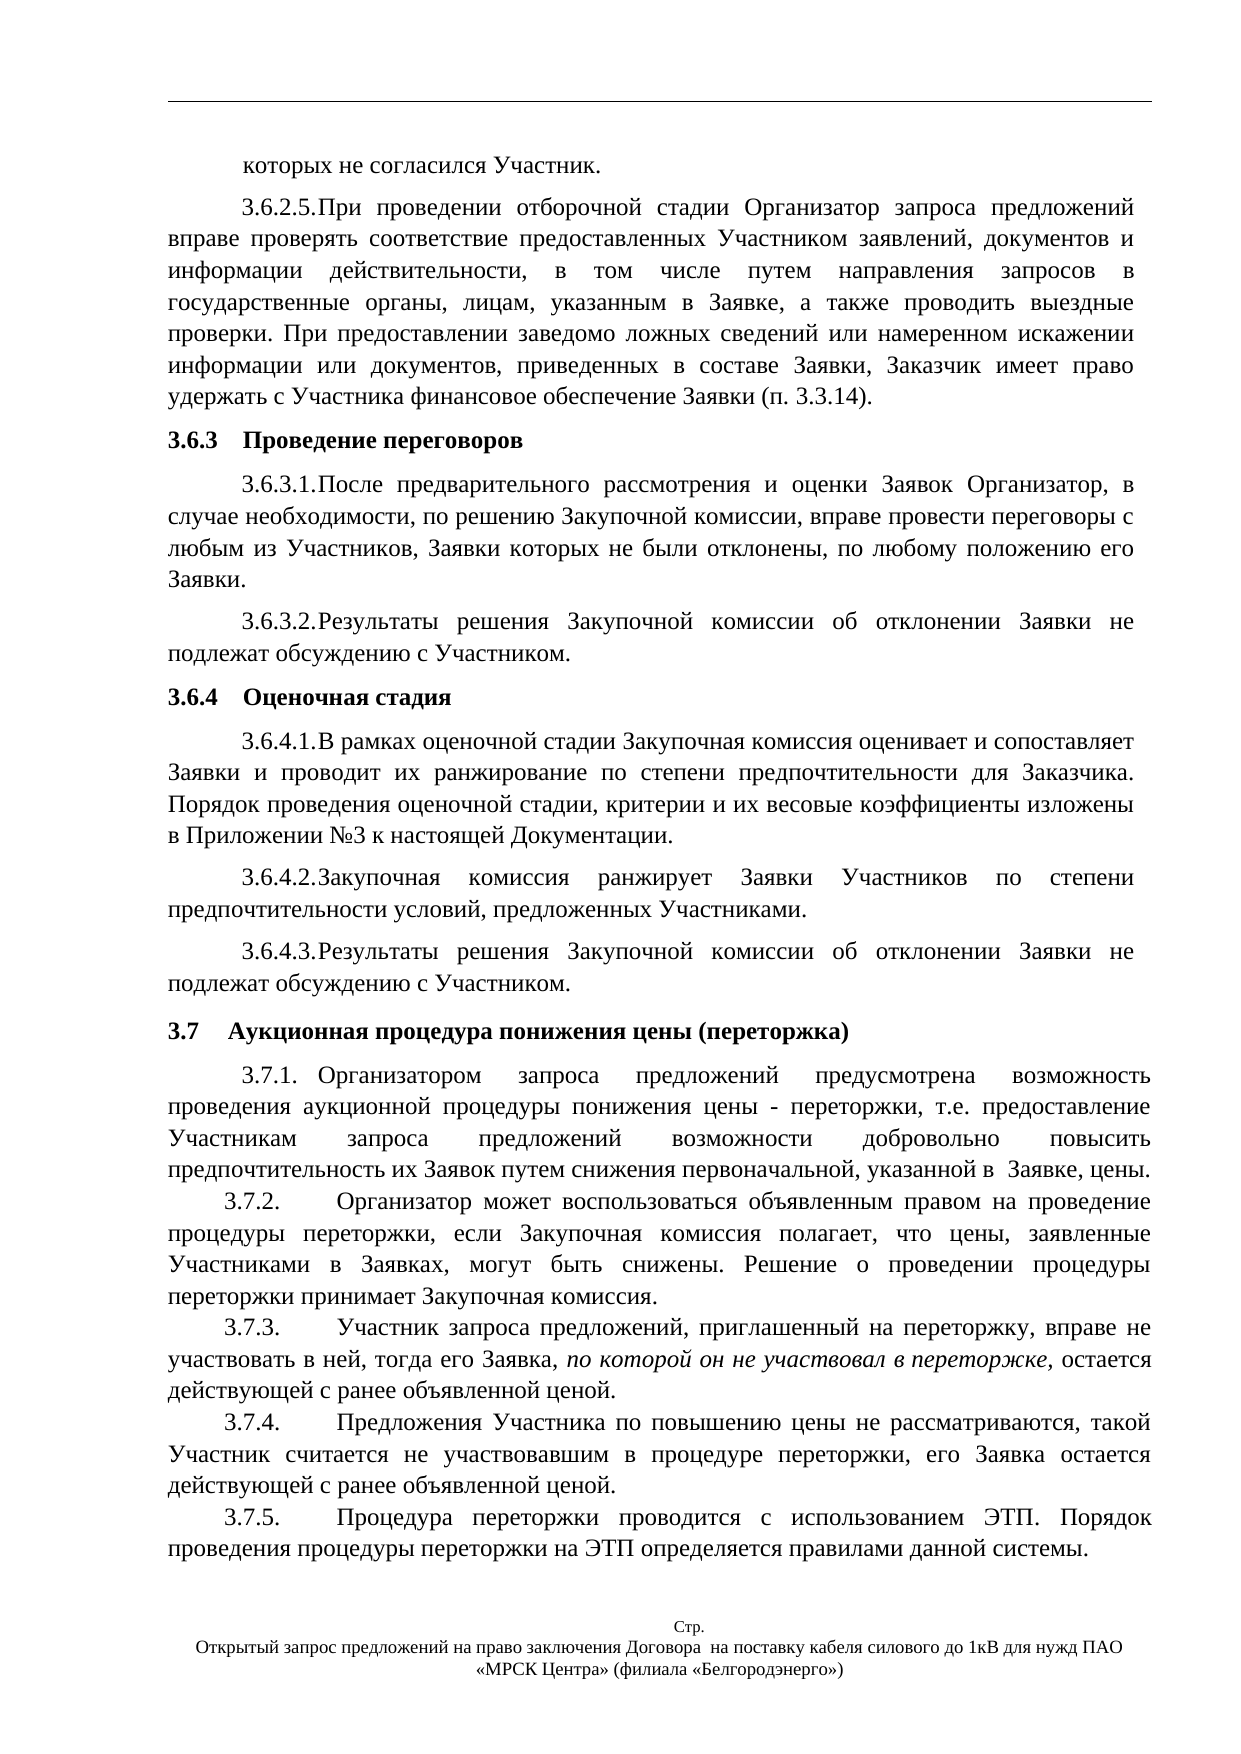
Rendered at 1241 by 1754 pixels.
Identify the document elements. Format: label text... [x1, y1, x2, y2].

list После предварительного рассмотрения и оценки Заявок Организатор, в случае необходимости, по решению Закупочной комиссии, вправе провести переговоры с любым из Участников, Заявки которых не были отклонены, по любому положению его Заявки. [168, 469, 1135, 593]
subtitle Оценочная стадия [168, 682, 1152, 711]
list Организатором запроса предложений предусмотрена возможность проведения аукционной процедуры понижения цены - переторжки, т.е. предоставление Участникам запроса предложений возможности добровольно повысить предпочтительность их Заявок путем снижения первоначальной, указанной в Заявке, цены. [168, 1060, 1152, 1183]
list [205, 150, 1152, 179]
list Участник запроса предложений, приглашенный на переторжку, вправе не участвовать в ней, тогда его Заявка, по которой он не участвовал в переторжке, остается действующей с ранее объявленной ценой. [168, 1312, 1152, 1404]
subtitle Проведение переговоров [168, 425, 1152, 454]
list Процедура переторжки проводится с использованием ЭТП. Порядок проведения процедуры переторжки на ЭТП определяется правилами данной системы. [168, 1502, 1152, 1562]
list В рамках оценочной стадии Закупочная комиссия оценивает и сопоставляет Заявки и проводит их ранжирование по степени предпочтительности для Заказчика. Порядок проведения оценочной стадии, критерии и их весовые коэффициенты изложены в Приложении №3 к настоящей Документации. [168, 726, 1135, 849]
subtitle Аукционная процедура понижения цены (переторжка) [168, 1016, 1152, 1044]
list Предложения Участника по повышению цены не рассматриваются, такой Участник считается не участвовавшим в процедуре переторжки, его Заявка остается действующей с ранее объявленной ценой. [168, 1407, 1152, 1499]
list Организатор может воспользоваться объявленным правом на проведение процедуры переторжки, если Закупочная комиссия полагает, что цены, заявленные Участниками в Заявках, могут быть снижены. Решение о проведении процедуры переторжки принимает Закупочная комиссия. [168, 1186, 1152, 1309]
list Результаты решения Закупочной комиссии об отклонении Заявки не подлежат обсуждению с Участником. [168, 606, 1135, 666]
list Закупочная комиссия ранжирует Заявки Участников по степени предпочтительности условий, предложенных Участниками. [168, 862, 1135, 923]
list Результаты решения Закупочной комиссии об отклонении Заявки не подлежат обсуждению с Участником. [168, 936, 1135, 996]
